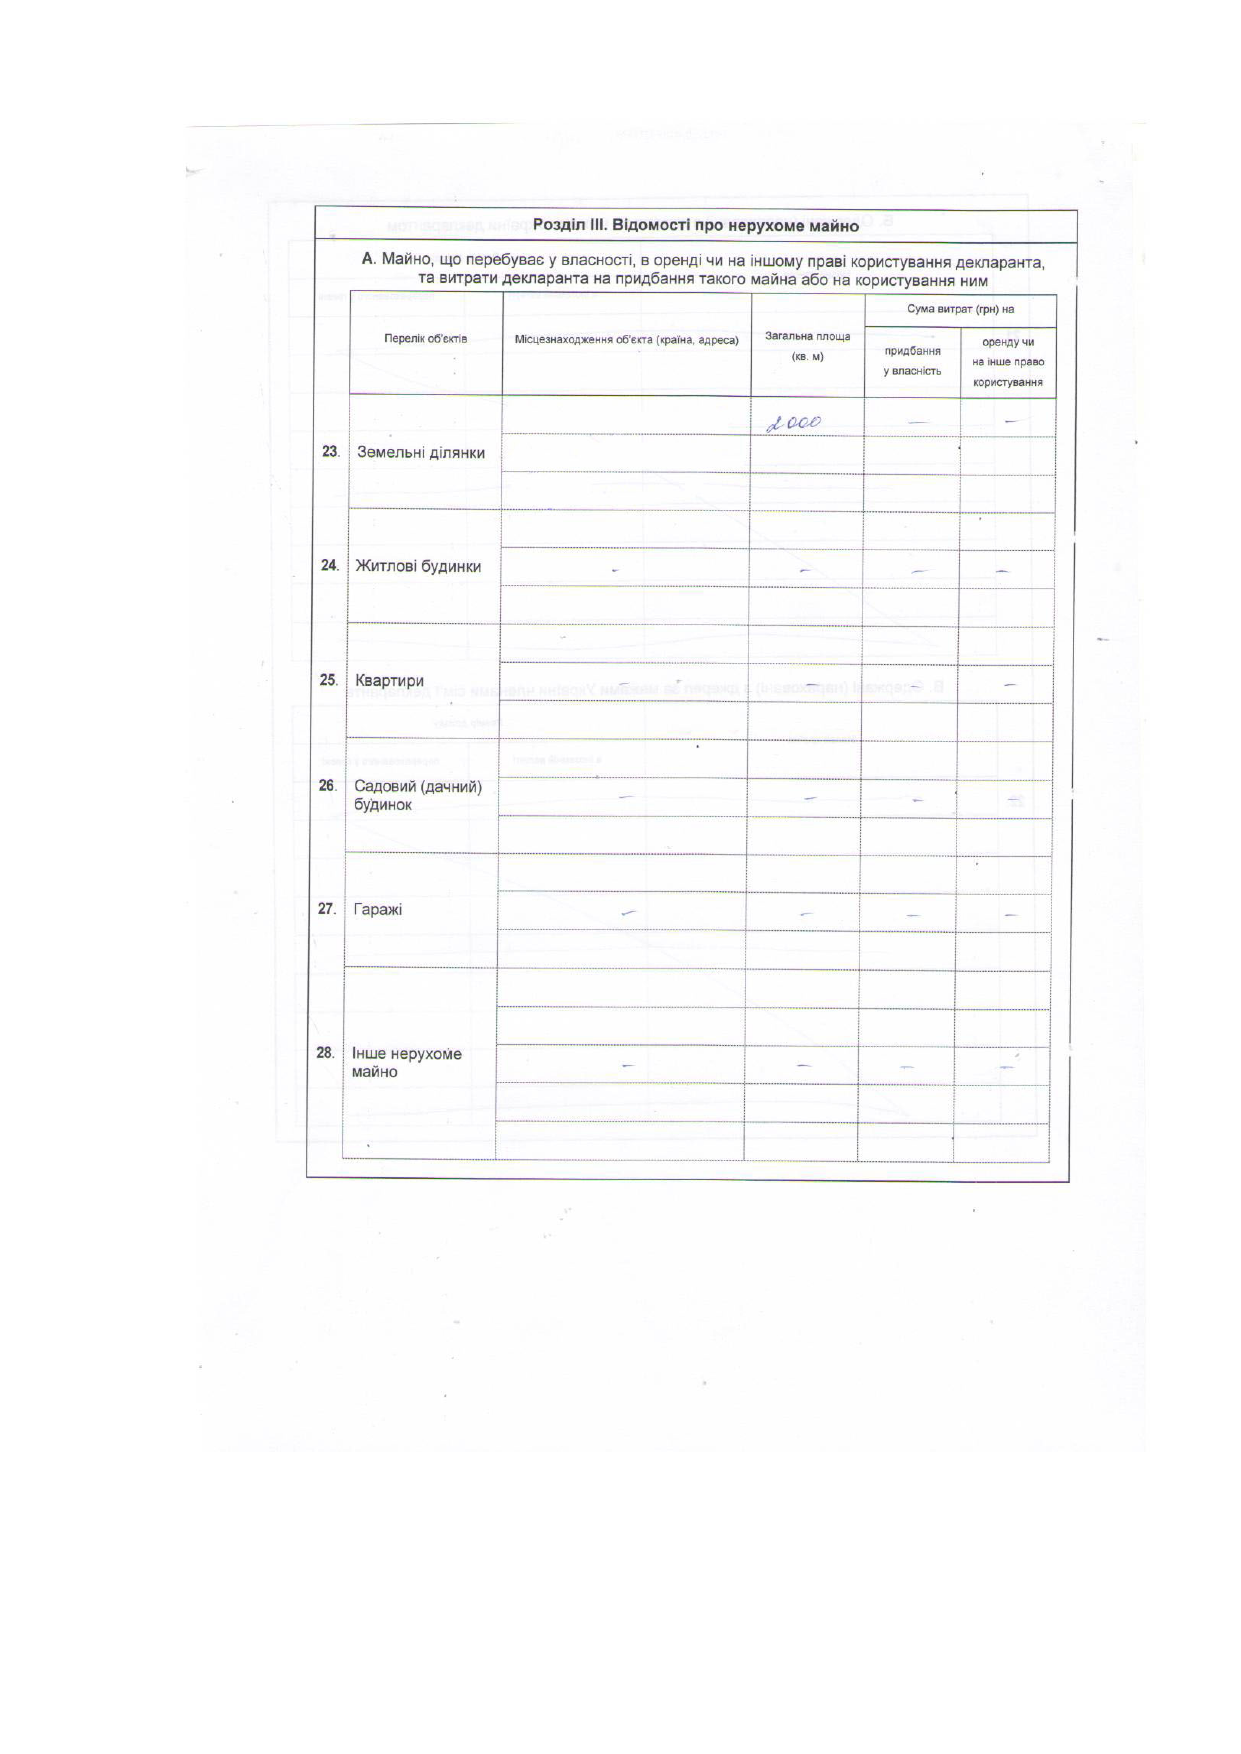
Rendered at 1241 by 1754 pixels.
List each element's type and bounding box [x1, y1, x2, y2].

picture [177, 118, 1152, 1456]
